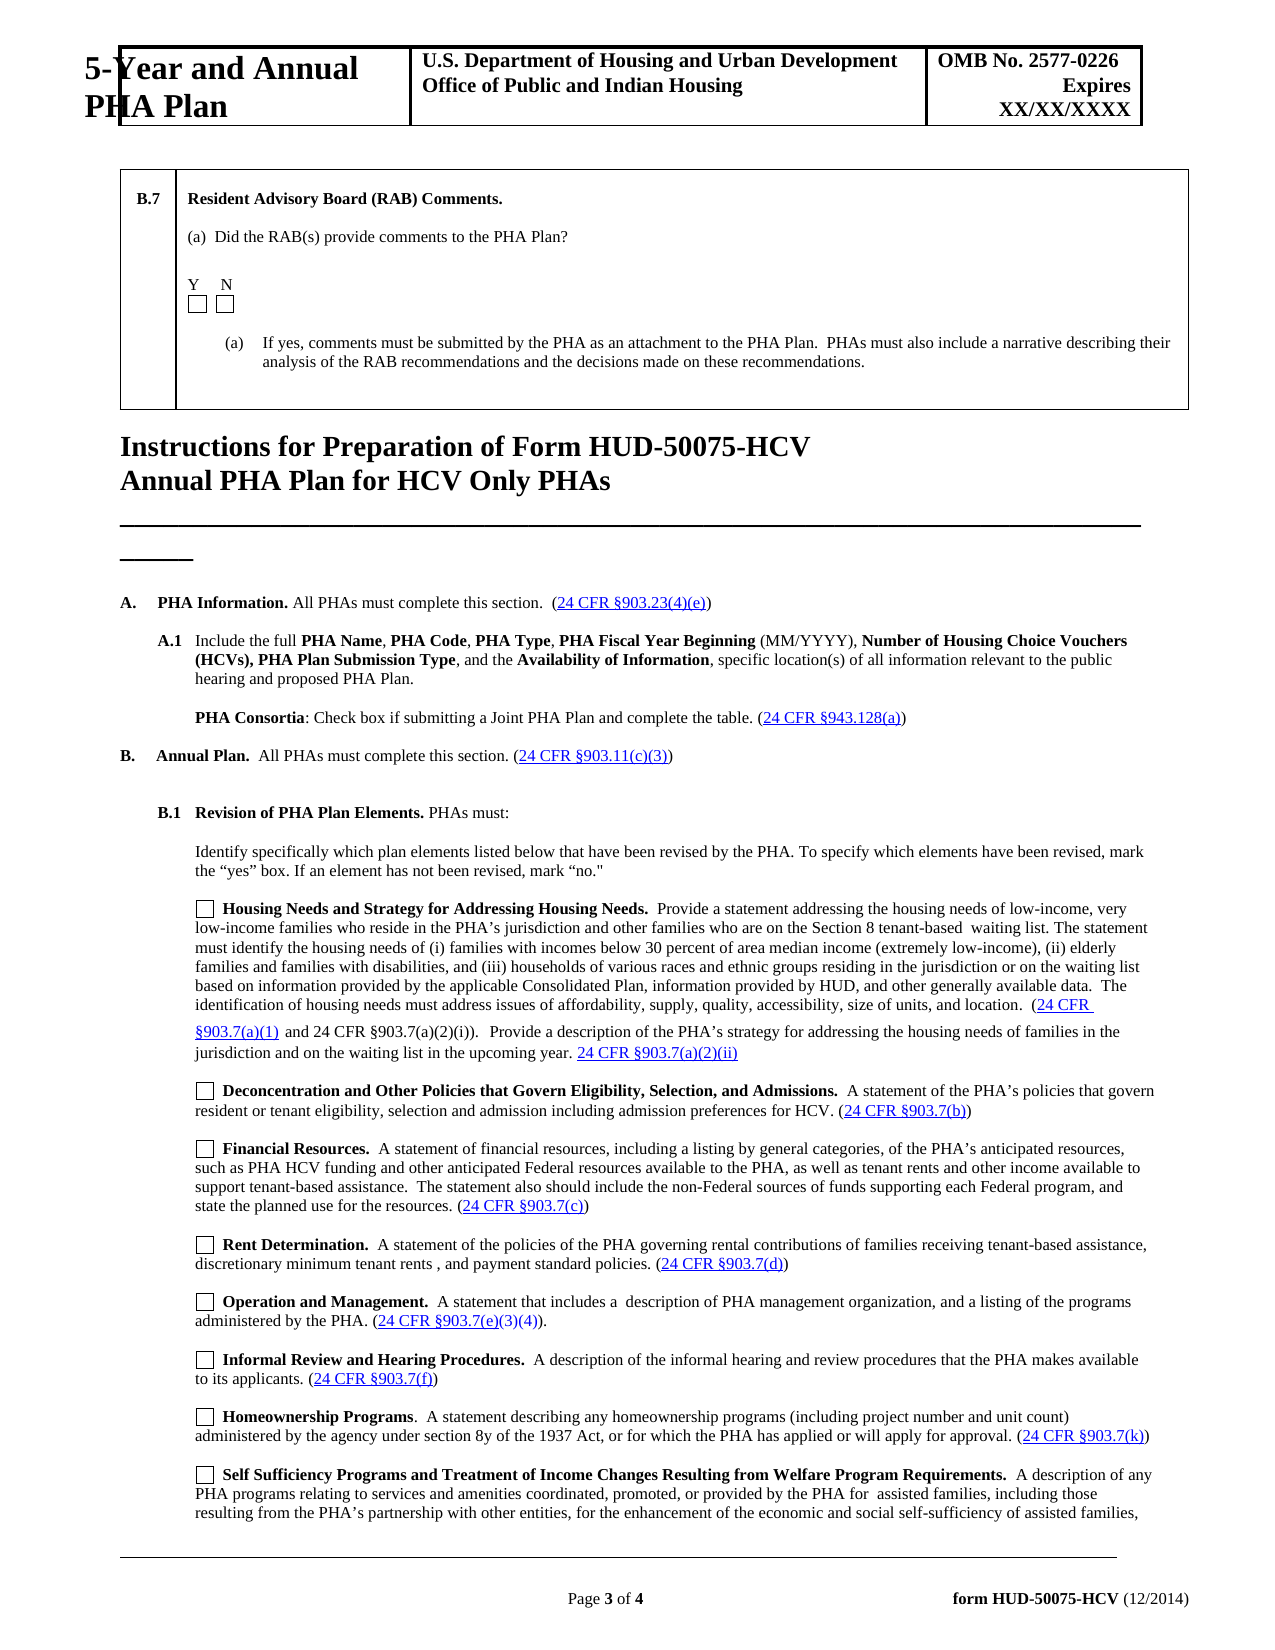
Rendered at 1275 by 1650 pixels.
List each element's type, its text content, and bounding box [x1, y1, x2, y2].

text Annual PHA Plan for HCV Only PHAs [120, 463, 1155, 497]
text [195, 1464, 1155, 1522]
text Housing Needs and Strategy for Addressing Housing Needs. Provide a statement addressing the housing needs of low-income, very low-income families who reside in the PHA’s jurisdiction and other families who are on the Section 8 tenant-based waiting list. The statement must identify the housing needs of (i) families with incomes below 30 percent of area median income (extremely low-income), (ii) elderly families and families with disabilities, and (iii) households of various races and ethnic groups residing in the jurisdiction or on the waiting list based on information provided by the applicable Consolidated Plan, information provided by HUD, and other generally available data. The identification of housing needs must address issues of affordability, supply, quality, accessibility, size of units, and location. (24 CFR §903.7(a)(1) and 24 CFR §903.7(a)(2)(i)). Provide a description of the PHA’s strategy for addressing the housing needs of families in the jurisdiction and on the waiting list in the upcoming year. 24 CFR §903.7(a)(2)(ii) [195, 899, 1155, 1062]
text Rent Determination. A statement of the policies of the PHA governing rental contributions of families receiving tenant-based assistance, discretionary minimum tenant rents , and payment standard policies. (24 CFR §903.7(d)) [195, 1234, 1155, 1273]
text PHA Consortia: Check box if submitting a Joint PHA Plan and complete the table. (24 CFR §943.128(a)) [120, 707, 1155, 727]
table_cell B.7 [121, 170, 175, 409]
text Deconcentration and Other Policies that Govern Eligibility, Selection, and Admissions. A statement of the PHA’s policies that govern resident or tenant eligibility, selection and admission including admission preferences for HCV. (24 CFR §903.7(b)) [195, 1081, 1155, 1119]
text ___________________________________________________________________________ [120, 497, 1155, 564]
text Instructions for Preparation of Form HUD-50075-HCV [120, 429, 1155, 463]
text B. Annual Plan. All PHAs must complete this section. (24 CFR §903.11(c)(3)) [120, 746, 1155, 765]
text Operation and Management. A statement that includes a description of PHA management organization, and a listing of the programs administered by the PHA. (24 CFR §903.7(e)(3)(4)). [195, 1292, 1155, 1330]
text Financial Resources. A statement of financial resources, including a listing by general categories, of the PHA’s anticipated resources, such as PHA HCV funding and other anticipated Federal resources available to the PHA, as well as tenant rents and other income available to support tenant-based assistance. The statement also should include the non-Federal sources of funds supporting each Federal program, and state the planned use for the resources. (24 CFR §903.7(c)) [195, 1139, 1155, 1215]
text Informal Review and Hearing Procedures. A description of the informal hearing and review procedures that the PHA makes available to its applicants. (24 CFR §903.7(f)) [195, 1349, 1155, 1388]
text A. PHA Information. All PHAs must complete this section. (24 CFR §903.23(4)(e)) [120, 592, 1155, 612]
text Identify specifically which plan elements listed below that have been revised by the PHA. To specify which elements have been revised, mark the “yes” box. If an element has not been revised, mark “no." [195, 842, 1155, 880]
text B.1 Revision of PHA Plan Elements. PHAs must: [157, 803, 1155, 822]
text A.1 Include the full PHA Name, PHA Code, PHA Type, PHA Fiscal Year Beginning (MM/YYYY), Number of Housing Choice Vouchers (HCVs), PHA Plan Submission Type, and the Availability of Information, specific location(s) of all information relevant to the public hearing and proposed PHA Plan. [157, 631, 1155, 688]
text Homeownership Programs. A statement describing any homeownership programs (including project number and unit count) administered by the agency under section 8y of the 1937 Act, or for which the PHA has applied or will apply for approval. (24 CFR §903.7(k)) [195, 1407, 1155, 1445]
table_cell Resident Advisory Board (RAB) Comments. (a) Did the RAB(s) provide comments to the PHA Plan? Y N If yes, comments must be submitted by the PHA as an attachment to the PHA Plan. PHAs must also include a narrative describing their analysis of the RAB recommendations and the decisions made on these recommendations. [177, 170, 1188, 409]
